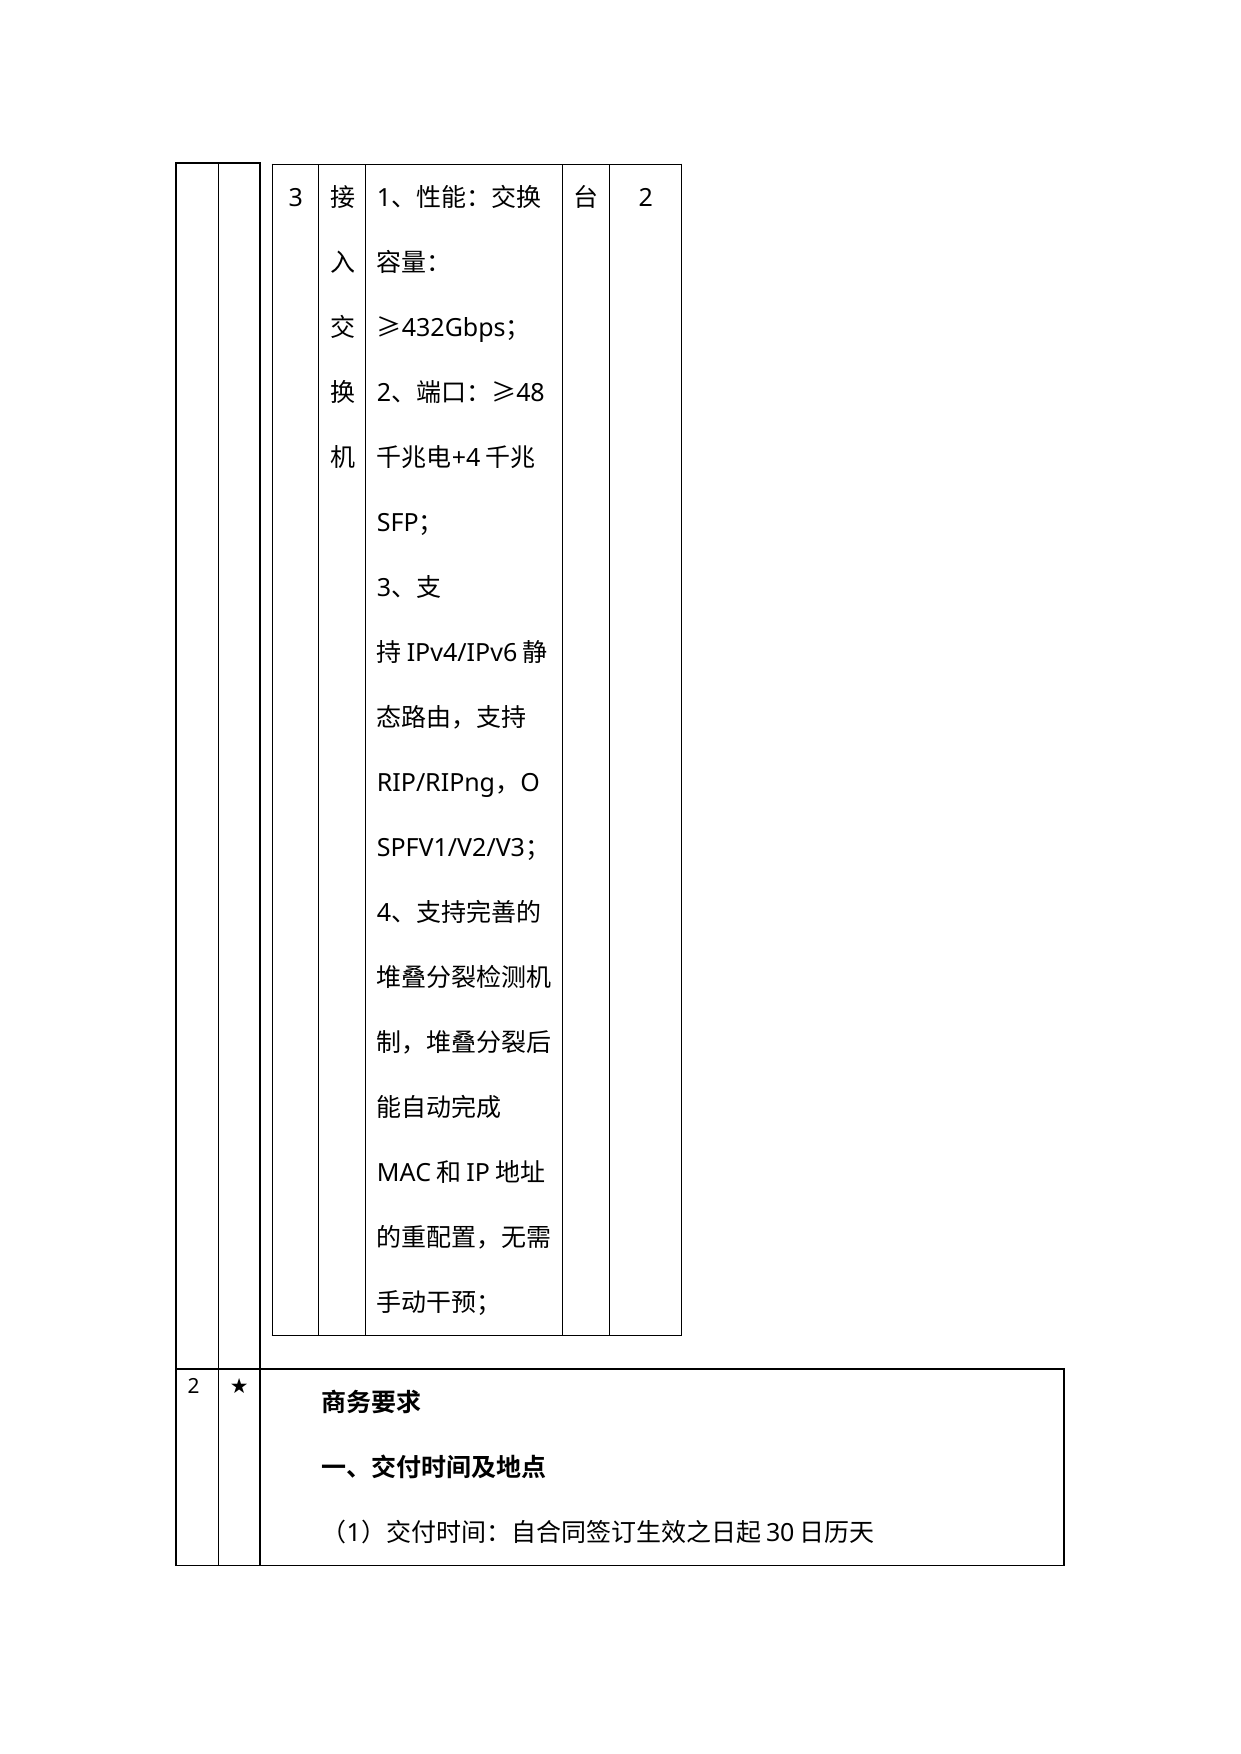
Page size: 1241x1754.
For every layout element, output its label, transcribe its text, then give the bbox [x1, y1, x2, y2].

table_cell 2 [177, 1370, 218, 1565]
table_cell ★ [219, 1370, 259, 1565]
table_cell [219, 164, 259, 1368]
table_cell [261, 1370, 1063, 1565]
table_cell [261, 162, 1064, 1368]
table_cell 1 [177, 164, 218, 1368]
